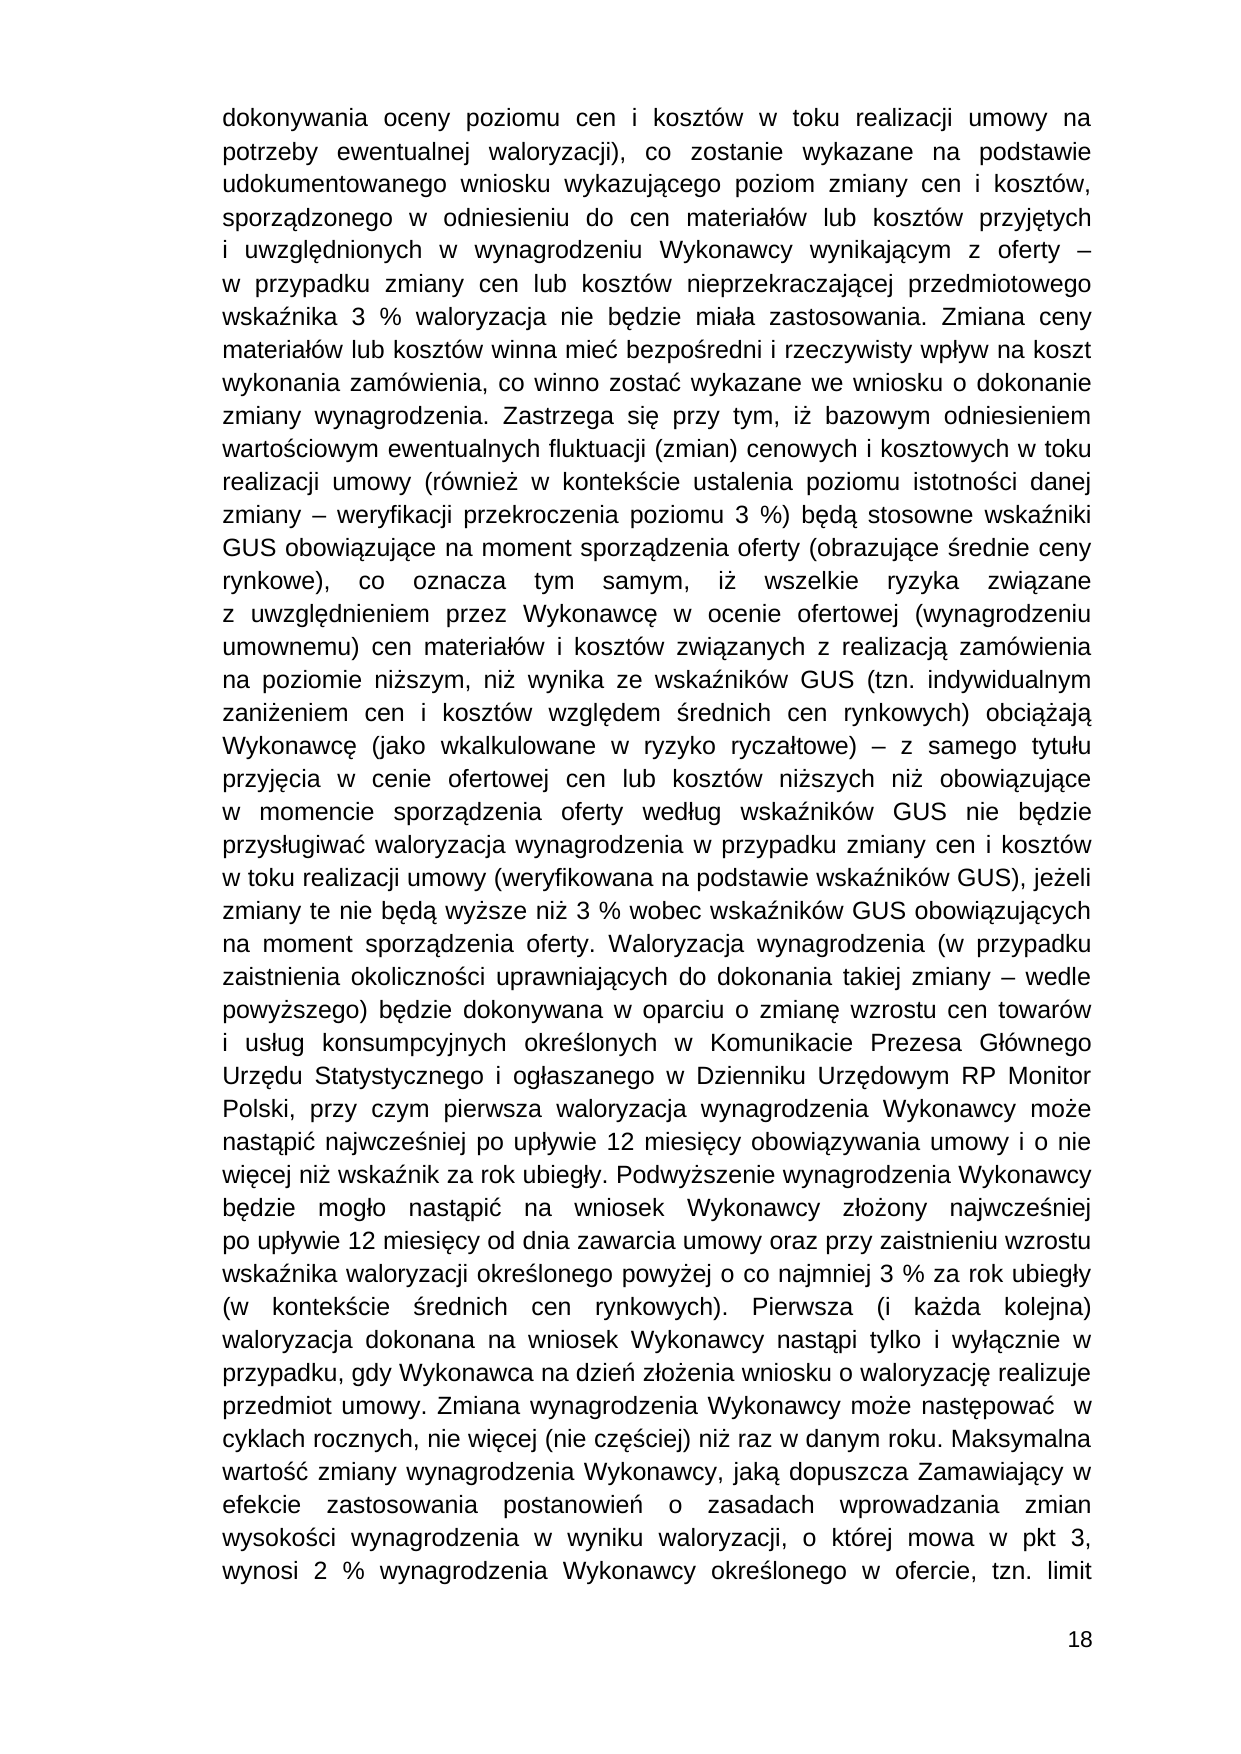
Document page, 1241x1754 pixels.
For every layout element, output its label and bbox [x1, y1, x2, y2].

list [185, 103, 1093, 1585]
